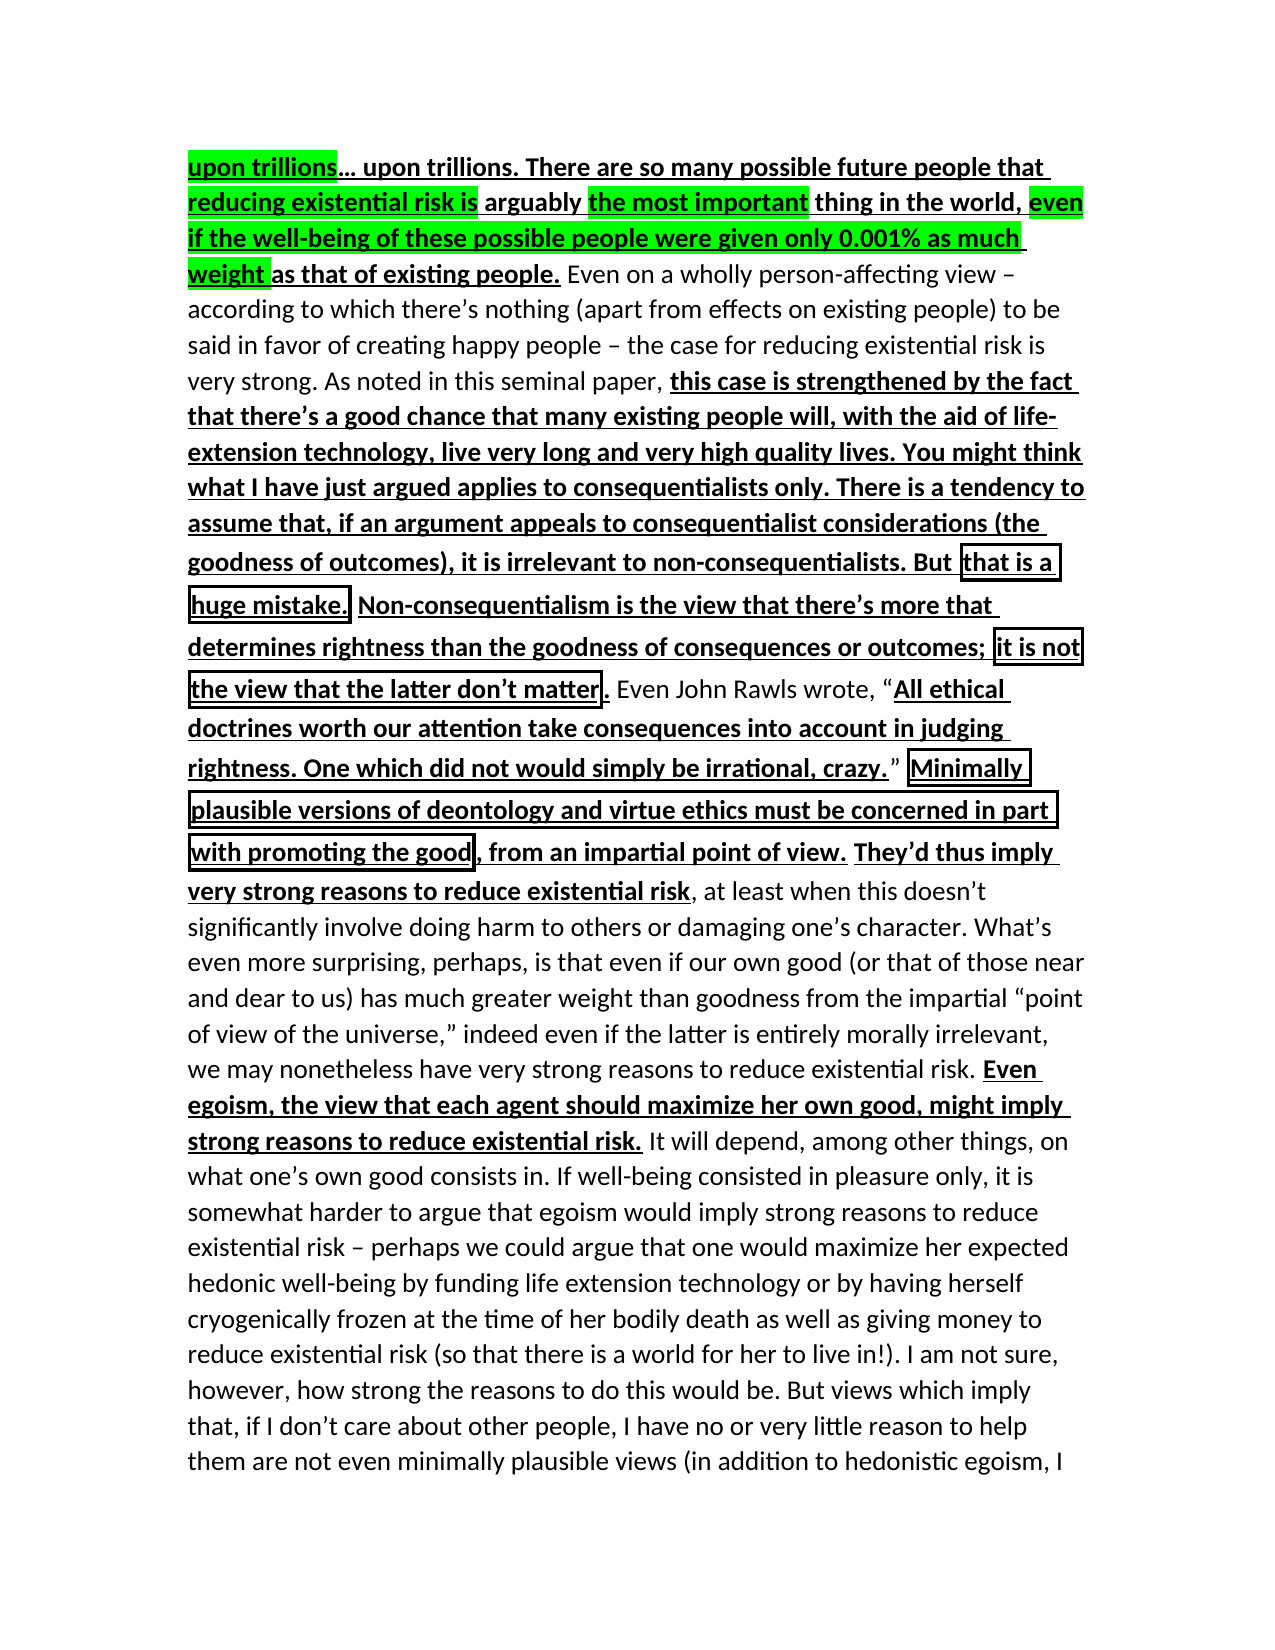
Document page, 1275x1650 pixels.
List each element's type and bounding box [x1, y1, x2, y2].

text [187, 150, 1087, 1477]
